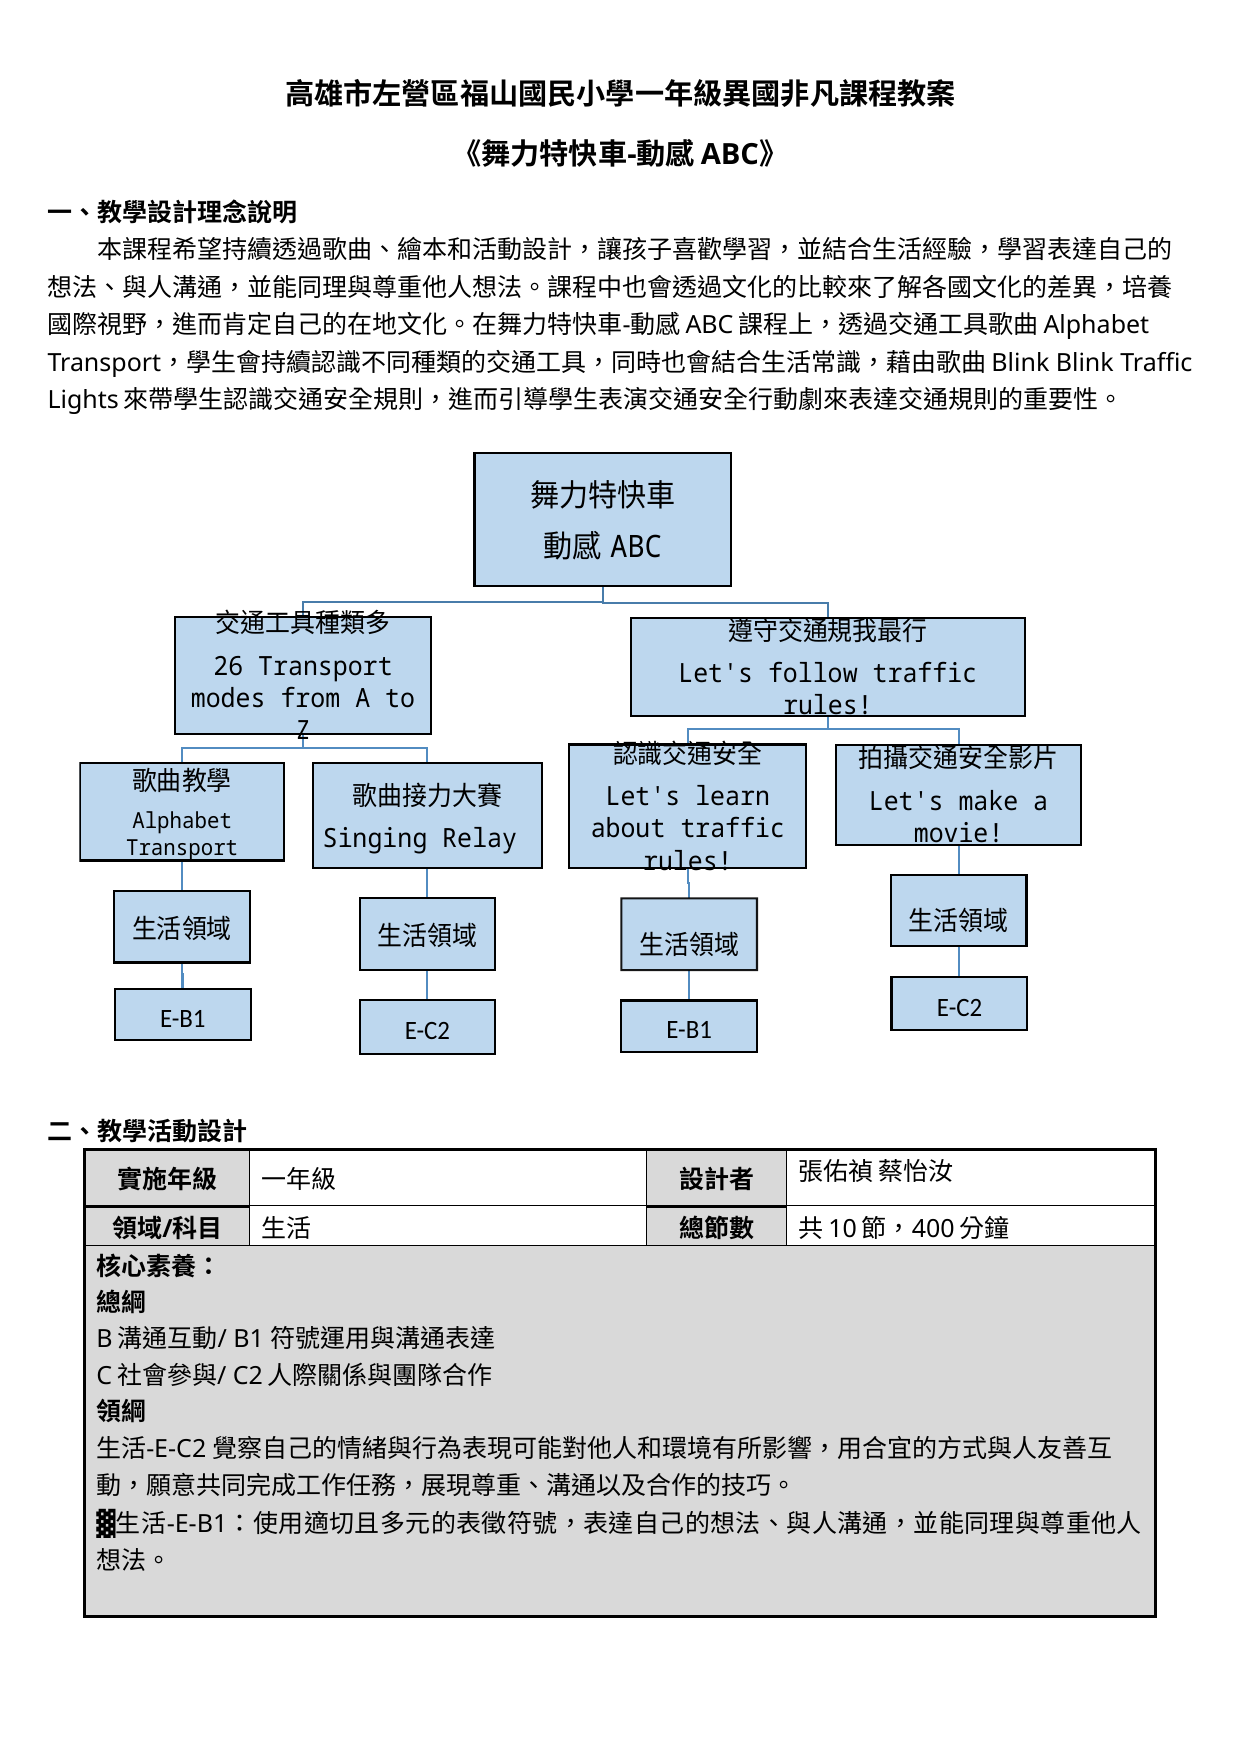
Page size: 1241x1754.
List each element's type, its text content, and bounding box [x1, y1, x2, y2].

table_cell 核心素養： 總綱 B溝通互動/ B1 符號運用與溝通表達 C社會參與/ C2人際關係與團隊合作 領綱 生活-E-C2 覺察自己的情緒與行為表現可能對他人和環境有所影響，用合宜的方式與人友善互動，願意共同完成工作任務，展現尊重、溝通以及合作的技巧。 ▓生活-E-B1：使用適切且多元的表徵符號，表達自己的想法、與人溝通，並能同理與尊重他人想法。 [86, 1246, 1154, 1615]
table_header 一年級 [250, 1151, 646, 1205]
text 二、教學活動設計 [47, 1110, 1193, 1148]
text 高雄市左營區福山國民小學一年級異國非凡課程教案 [47, 71, 1193, 112]
table_cell 總節數 [647, 1208, 786, 1245]
table_header 設計者 [647, 1151, 786, 1205]
table_header 實施年級 [86, 1151, 249, 1205]
table_cell 生活 [250, 1206, 646, 1245]
text 《舞力特快車-動感ABC》 [47, 131, 1193, 173]
text 本課程希望持續透過歌曲、繪本和活動設計，讓孩子喜歡學習，並結合生活經驗，學習表達自己的想法、與人溝通，並能同理與尊重他人想法。課程中也會透過文化的比較來了解各國文化的差異，培養國際視野，進而肯定自己的在地文化。在舞力特快車-動感ABC課程上，透過交通工具歌曲Alphabet Transport，學生會持續認識不同種類的交通工具，同時也會結合生活常識，藉由歌曲Blink Blink Traffic Lights來帶學生認識交通安全規則，進而引導學生表演交通安全行動劇來表達交通規則的重要性。 [47, 229, 1193, 417]
table_cell 共10節，400分鐘 [787, 1206, 1154, 1245]
table_cell 領域/科目 [86, 1208, 249, 1245]
text 一、教學設計理念說明 [47, 192, 1193, 229]
table_header 張佑禎 蔡怡汝 [787, 1151, 1154, 1205]
